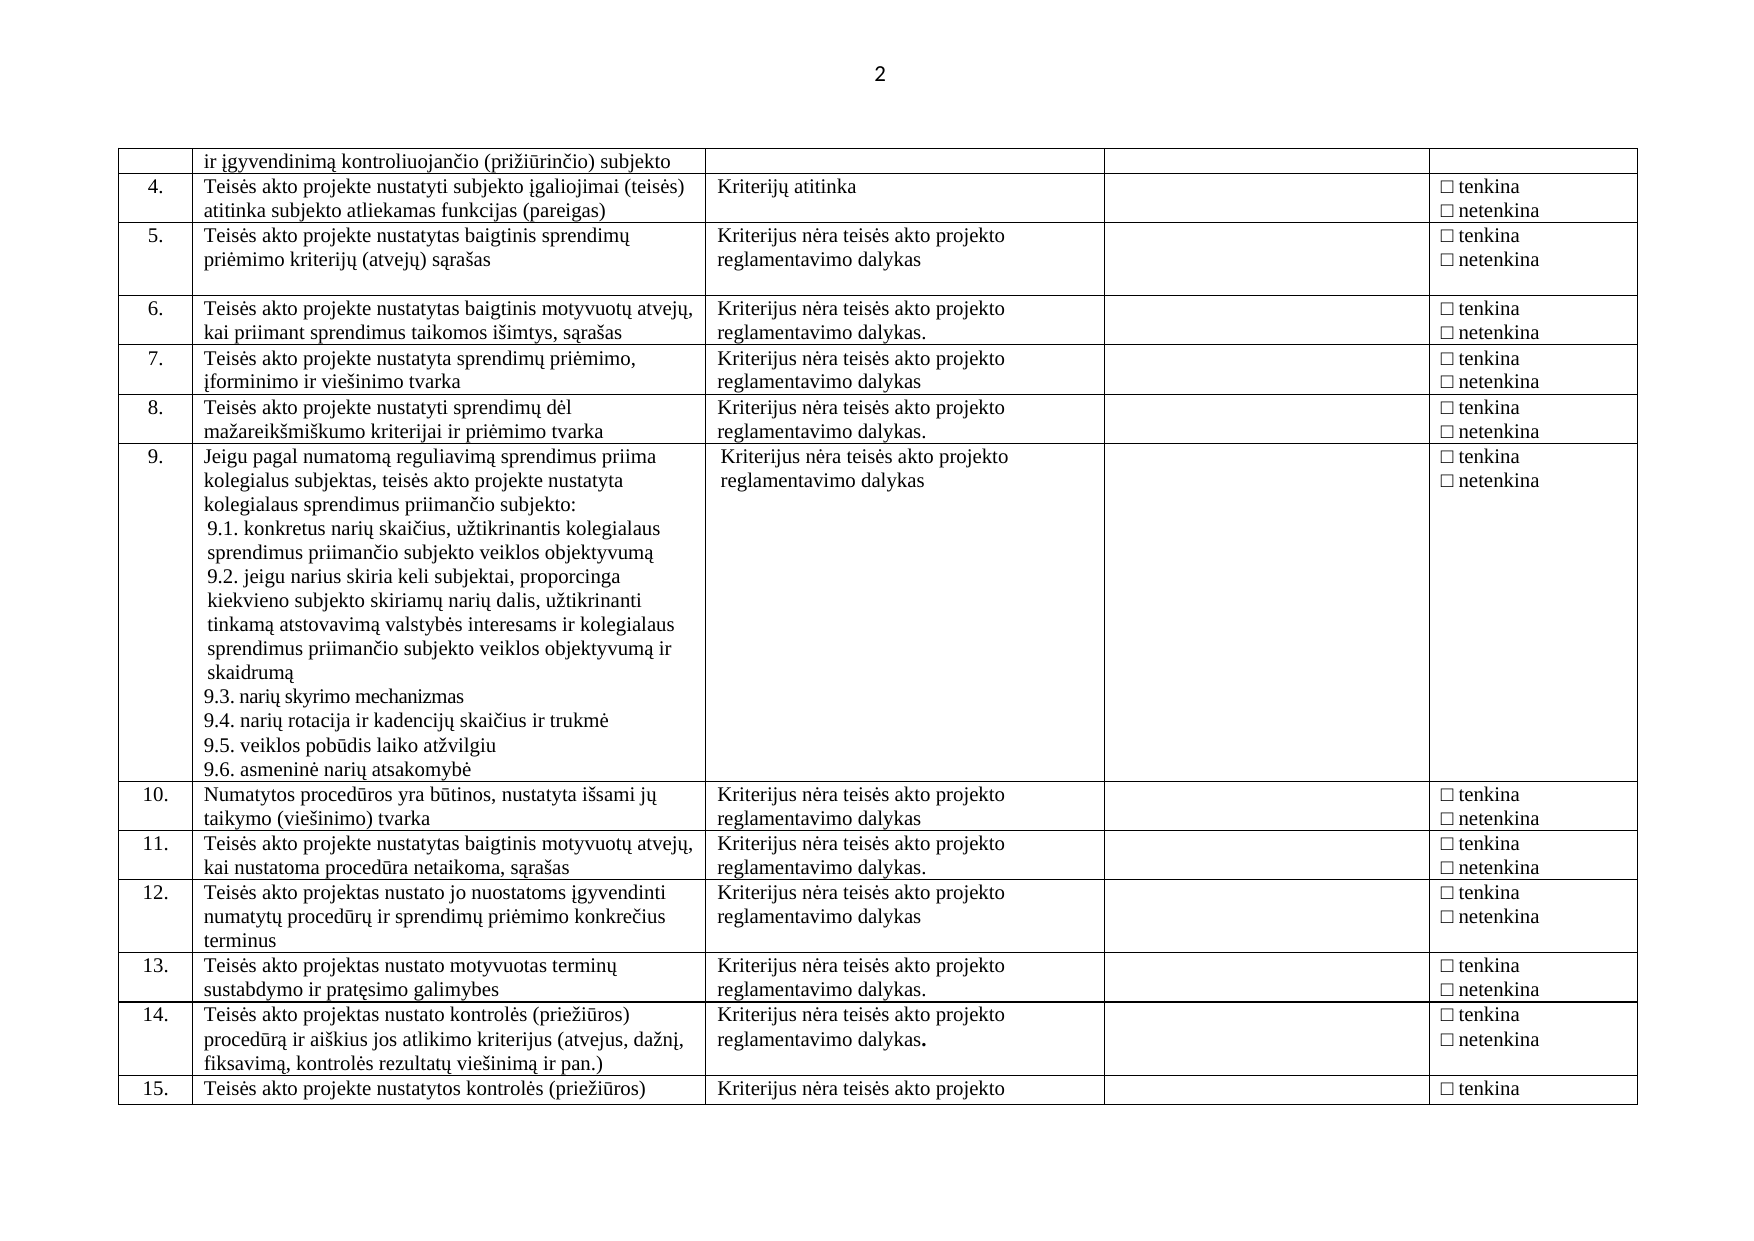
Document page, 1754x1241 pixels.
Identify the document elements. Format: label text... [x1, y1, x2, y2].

table_cell Teisės akto projektas nustato motyvuotas terminų sustabdymo ir pratęsimo galimybes [193, 953, 705, 1001]
table_cell Kriterijus nėra teisės akto projekto reglamentavimo dalykas [706, 880, 1104, 952]
table_cell Teisės akto projekte nustatyti sprendimų dėl mažareikšmiškumo kriterijai ir priėmimo tvarka [193, 395, 705, 443]
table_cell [193, 149, 705, 173]
table_cell Teisės akto projektas nustato jo nuostatoms įgyvendinti numatytų procedūrų ir sprendimų priėmimo konkrečius terminus [193, 880, 705, 952]
table_cell 8. [119, 395, 192, 443]
table_cell 7. [119, 345, 192, 393]
table_cell Teisės akto projekte nustatyti subjekto įgaliojimai (teisės) atitinka subjekto atliekamas funkcijas (pareigas) [193, 174, 705, 222]
table_cell [1105, 953, 1429, 1001]
table_cell □ tenkina □ netenkina [1430, 444, 1637, 781]
table_cell 14. [119, 1003, 192, 1074]
table_cell Teisės akto projekte nustatytas baigtinis motyvuotų atvejų, kai priimant sprendimus taikomos išimtys, sąrašas [193, 296, 705, 344]
table_cell [1105, 345, 1429, 393]
table_cell 3. [119, 149, 192, 173]
table_cell 12. [119, 880, 192, 952]
table_cell Kriterijus nėra teisės akto projekto reglamentavimo dalykas [706, 444, 1104, 781]
table_cell □ tenkina □ netenkina [1430, 345, 1637, 393]
table_cell Kriterijus nėra teisės akto projekto reglamentavimo dalykas [706, 782, 1104, 830]
table_cell Kriterijus nėra teisės akto projekto reglamentavimo dalykas. [706, 953, 1104, 1001]
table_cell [1430, 1076, 1637, 1104]
table_cell Kriterijus nėra teisės akto projekto reglamentavimo dalykas [706, 223, 1104, 295]
table_cell 15. [119, 1076, 192, 1104]
table_cell [1105, 831, 1429, 879]
table_cell [1105, 1003, 1429, 1074]
table_cell Teisės akto projekte nustatytas baigtinis motyvuotų atvejų, kai nustatoma procedūra netaikoma, sąrašas [193, 831, 705, 879]
table_cell Kriterijų atitinka [706, 174, 1104, 222]
table_cell 9. [119, 444, 192, 781]
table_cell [193, 1076, 705, 1104]
table_cell Kriterijus nėra teisės akto projekto reglamentavimo dalykas. [706, 1003, 1104, 1074]
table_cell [706, 1076, 1104, 1104]
table_cell [1105, 782, 1429, 830]
table_cell [1105, 174, 1429, 222]
table_cell 10. [119, 782, 192, 830]
table_cell □ tenkina □ netenkina [1430, 831, 1637, 879]
table_cell 13. [119, 953, 192, 1001]
table_cell 11. [119, 831, 192, 879]
table_cell 4. [119, 174, 192, 222]
table_cell Teisės akto projektas nustato kontrolės (priežiūros) procedūrą ir aiškius jos atlikimo kriterijus (atvejus, dažnį, fiksavimą, kontrolės rezultatų viešinimą ir pan.) [193, 1003, 705, 1074]
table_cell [706, 149, 1104, 173]
table_cell Teisės akto projekte nustatyta sprendimų priėmimo, įforminimo ir viešinimo tvarka [193, 345, 705, 393]
table_cell [1105, 149, 1429, 173]
table_cell □ tenkina □ netenkina [1430, 395, 1637, 443]
table_cell □ tenkina □ netenkina [1430, 953, 1637, 1001]
table_cell [1105, 1076, 1429, 1104]
table_cell Teisės akto projekte nustatytas baigtinis sprendimų priėmimo kriterijų (atvejų) sąrašas [193, 223, 705, 295]
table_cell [1430, 149, 1637, 173]
table_cell [1105, 395, 1429, 443]
table_cell Numatytos procedūros yra būtinos, nustatyta išsami jų taikymo (viešinimo) tvarka [193, 782, 705, 830]
table_cell □ tenkina □ netenkina [1430, 1003, 1637, 1074]
table_cell [1105, 223, 1429, 295]
table_cell □ tenkina □ netenkina [1430, 782, 1637, 830]
table_cell Jeigu pagal numatomą reguliavimą sprendimus priima kolegialus subjektas, teisės akto projekte nustatyta kolegialaus sprendimus priimančio subjekto: 9.1. konkretus narių skaičius, užtikrinantis kolegialaus sprendimus priimančio subjekto veiklos objektyvumą 9.2. jeigu narius skiria keli subjektai, proporcinga kiekvieno subjekto skiriamų narių dalis, užtikrinanti tinkamą atstovavimą valstybės interesams ir kolegialaus sprendimus priimančio subjekto veiklos objektyvumą ir skaidrumą 9.3. narių skyrimo mechanizmas 9.4. narių rotacija ir kadencijų skaičius ir trukmė 9.5. veiklos pobūdis laiko atžvilgiu 9.6. asmeninė narių atsakomybė [193, 444, 705, 781]
table_cell □ tenkina □ netenkina [1430, 880, 1637, 952]
table_cell Kriterijus nėra teisės akto projekto reglamentavimo dalykas. [706, 296, 1104, 344]
table_cell Kriterijus nėra teisės akto projekto reglamentavimo dalykas. [706, 395, 1104, 443]
table_cell [1105, 444, 1429, 781]
table_cell Kriterijus nėra teisės akto projekto reglamentavimo dalykas. [706, 831, 1104, 879]
table_cell Kriterijus nėra teisės akto projekto reglamentavimo dalykas [706, 345, 1104, 393]
table_cell 5. [119, 223, 192, 295]
table_cell □ tenkina □ netenkina [1430, 223, 1637, 295]
table_cell 6. [119, 296, 192, 344]
table_cell □ tenkina □ netenkina [1430, 296, 1637, 344]
table_cell [1105, 880, 1429, 952]
table_cell □ tenkina □ netenkina [1430, 174, 1637, 222]
table_cell [1105, 296, 1429, 344]
